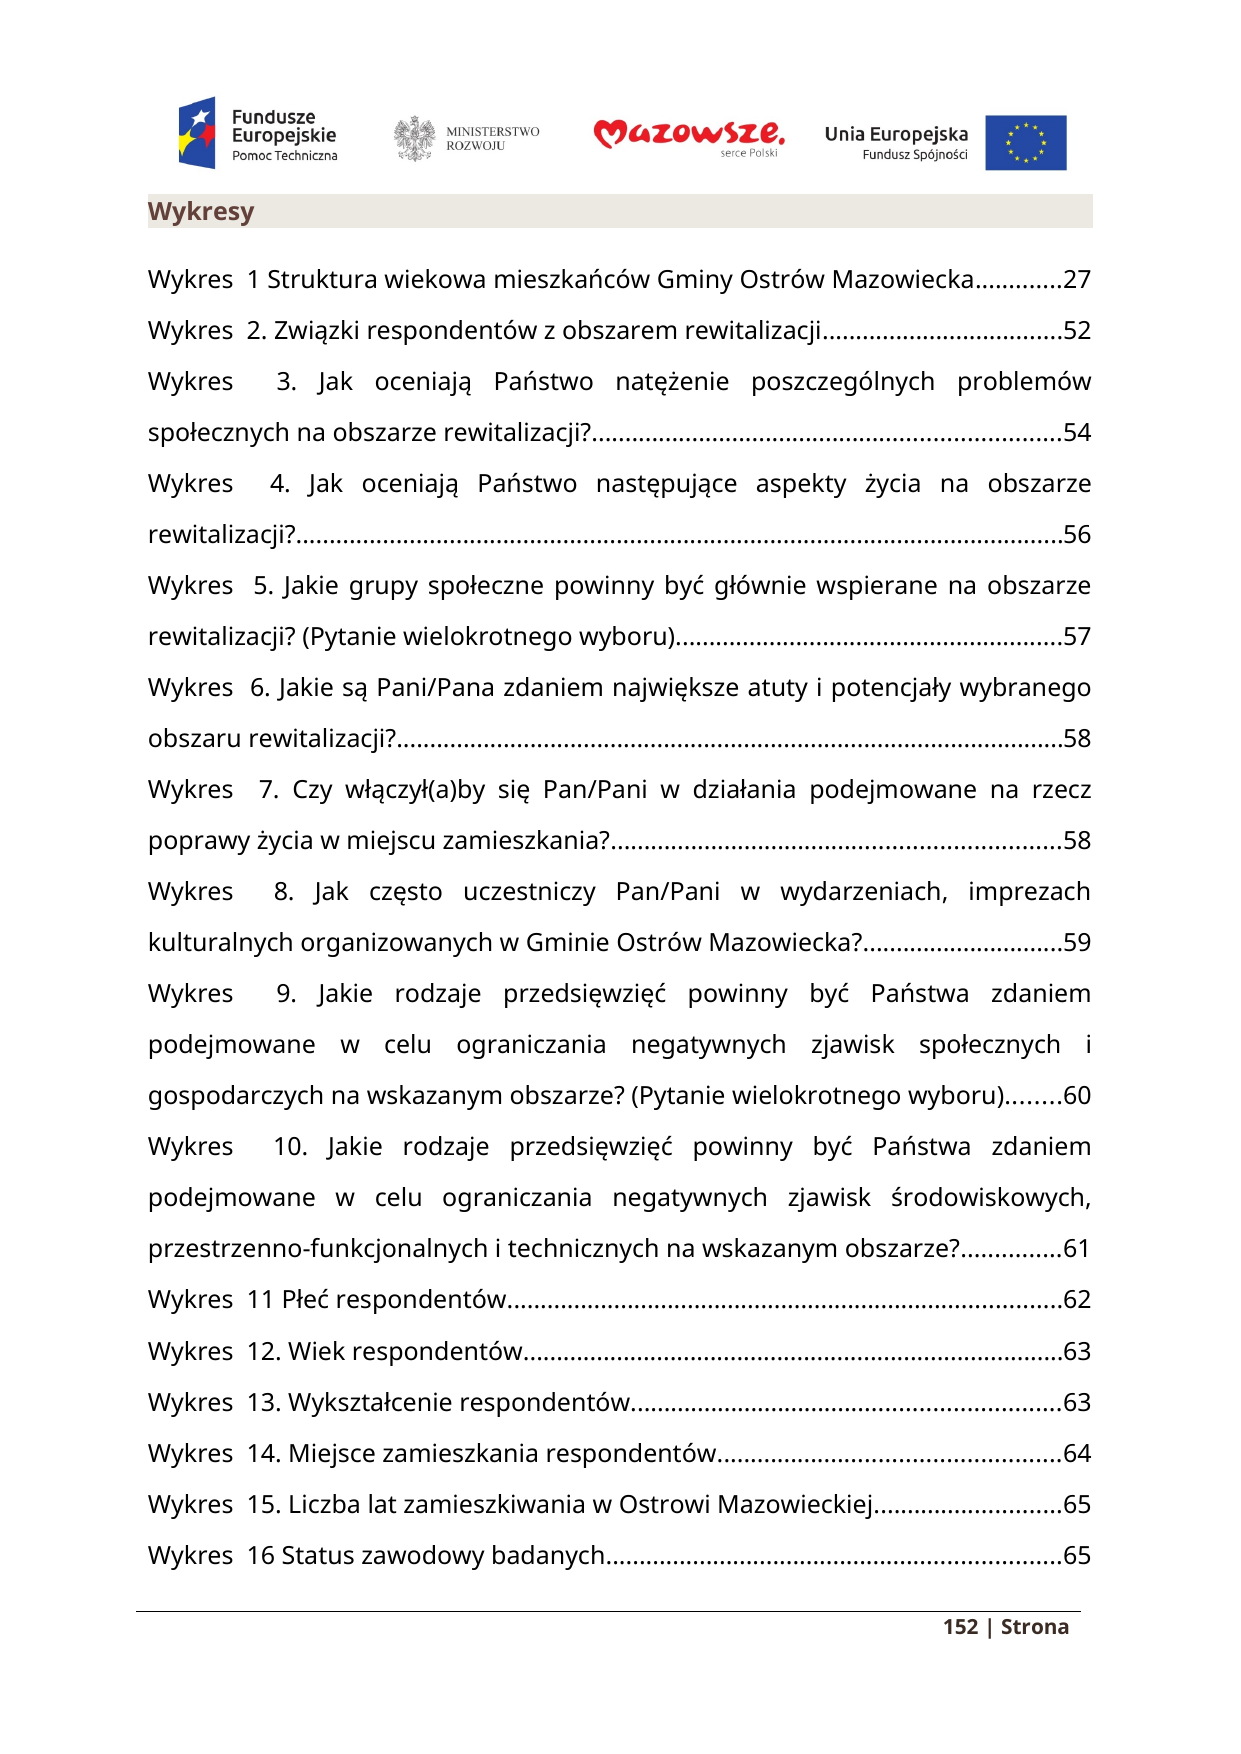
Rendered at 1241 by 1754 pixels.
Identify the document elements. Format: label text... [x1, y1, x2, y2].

text Wykres 6. Jakie są Pani/Pana zdaniem największe atuty i potencjały wybranego obszaru rewitalizacji? 58 [148, 670, 1093, 755]
text Wykres 15. Liczba lat zamieszkiwania w Ostrowi Mazowieckiej. 65 [148, 1486, 1093, 1520]
text Wykresy [148, 194, 1093, 228]
text Wykres 1 Struktura wiekowa mieszkańców Gminy Ostrów Mazowiecka 27 [148, 261, 1093, 295]
text Wykres 4. Jak oceniają Państwo następujące aspekty życia na obszarze rewitalizacji? 56 [148, 466, 1093, 551]
text Wykres 12. Wiek respondentów. 63 [148, 1333, 1093, 1367]
picture [147, 73, 1093, 194]
text Wykres 2. Związki respondentów z obszarem rewitalizacji 52 [148, 312, 1093, 346]
text Wykres 5. Jakie grupy społeczne powinny być głównie wspierane na obszarze rewitalizacji? (Pytanie wielokrotnego wyboru). 57 [148, 568, 1093, 653]
text Wykres 14. Miejsce zamieszkania respondentów. 64 [148, 1435, 1093, 1469]
text Wykres 3. Jak oceniają Państwo natężenie poszczególnych problemów społecznych na obszarze rewitalizacji? 54 [148, 363, 1093, 448]
text Wykres 7. Czy włączył(a)by się Pan/Pani w działania podejmowane na rzecz poprawy życia w miejscu zamieszkania? 58 [148, 772, 1093, 857]
text Wykres 9. Jakie rodzaje przedsięwzięć powinny być Państwa zdaniem podejmowane w celu ograniczania negatywnych zjawisk społecznych i gospodarczych na wskazanym obszarze? (Pytanie wielokrotnego wyboru). 60 [148, 976, 1093, 1112]
text Wykres 13. Wykształcenie respondentów. 63 [148, 1384, 1093, 1418]
text Wykres 8. Jak często uczestniczy Pan/Pani w wydarzeniach, imprezach kulturalnych organizowanych w Gminie Ostrów Mazowiecka? 59 [148, 874, 1093, 959]
text Wykres 11 Płeć respondentów. 62 [148, 1282, 1093, 1316]
text Wykres 16 Status zawodowy badanych 65 [148, 1537, 1093, 1571]
text Wykres 10. Jakie rodzaje przedsięwzięć powinny być Państwa zdaniem podejmowane w celu ograniczania negatywnych zjawisk środowiskowych, przestrzenno-funkcjonalnych i technicznych na wskazanym obszarze? 61 [148, 1129, 1093, 1265]
